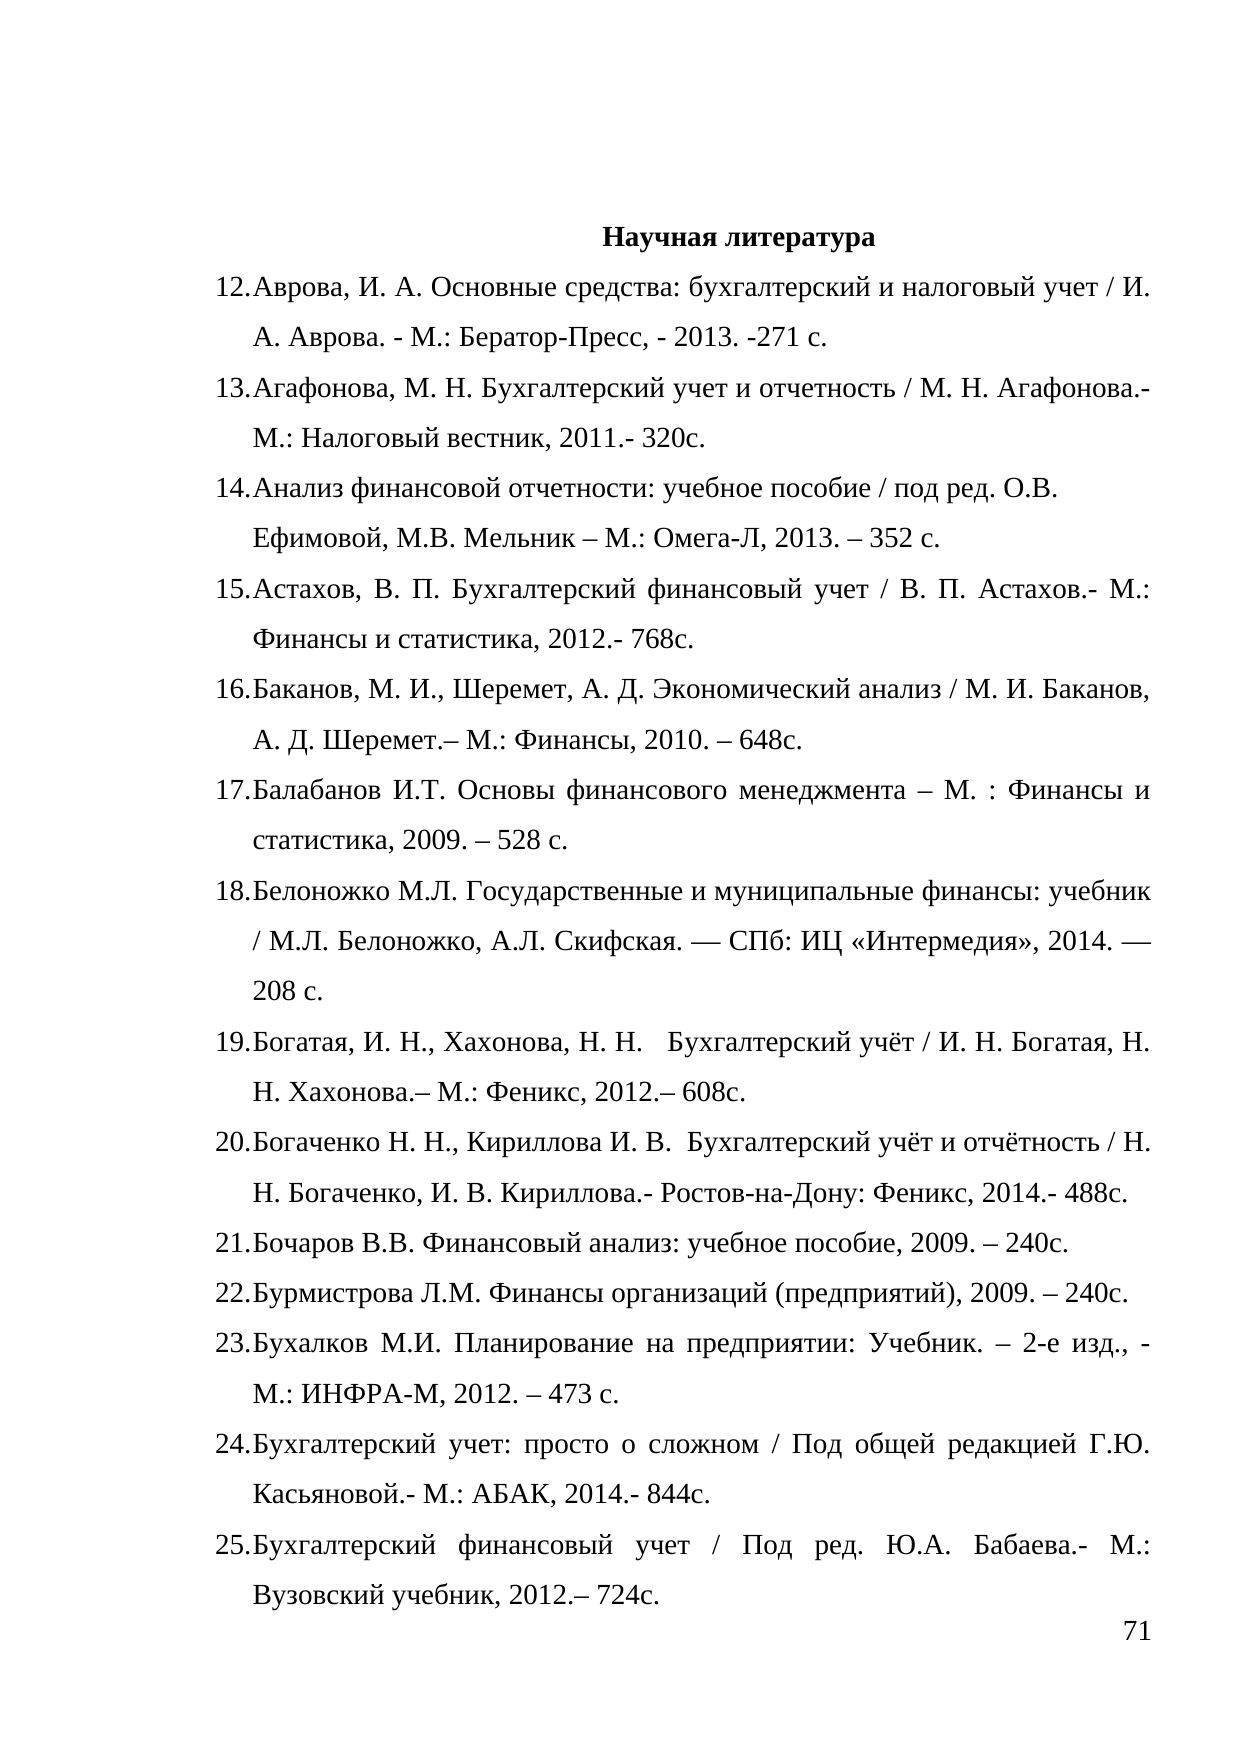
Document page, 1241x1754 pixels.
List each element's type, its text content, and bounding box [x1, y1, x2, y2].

text Научная литература [252, 219, 1152, 252]
list Богаченко Н. Н., Кириллова И. В. Бухгалтерский учёт и отчётность / Н. Н. Богаченко, И. В. Кириллова.- Ростов-на-Дону: Феникс, 2014.- 488с. [215, 1124, 1152, 1208]
list Балабанов И.Т. Основы финансового менеджмента – М. : Финансы и статистика, 2009. – 528 с. [215, 772, 1152, 856]
list Аврова, И. А. Основные средства: бухгалтерский и налоговый учет / И. А. Аврова. - М.: Бератор-Пресс, - 2013. -271 с. [215, 269, 1152, 353]
list Анализ финансовой отчетности: учебное пособие / под ред. О.В. Ефимовой, М.В. Мельник – М.: Омега-Л, 2013. – 352 с. [215, 470, 1152, 554]
list Бухгалтерский учет: просто о сложном / Под общей редакцией Г.Ю. Касьяновой.- М.: АБАК, 2014.- 844с. [215, 1426, 1152, 1510]
list Агафонова, М. Н. Бухгалтерский учет и отчетность / М. Н. Агафонова.- М.: Налоговый вестник, 2011.- 320с. [215, 370, 1152, 453]
list Бурмистрова Л.М. Финансы организаций (предприятий), 2009. – 240с. [215, 1275, 1152, 1309]
list Бухалков М.И. Планирование на предприятии: Учебник. – 2-е изд., - М.: ИНФРА-М, 2012. – 473 с. [215, 1326, 1152, 1409]
list Белоножко М.Л. Государственные и муниципальные финансы: учебник / М.Л. Белоножко, А.Л. Скифская. — СПб: ИЦ «Интермедия», 2014. — 208 с. [215, 873, 1152, 1007]
list Бочаров В.В. Финансовый анализ: учебное пособие, 2009. – 240с. [215, 1225, 1152, 1258]
list Астахов, В. П. Бухгалтерский финансовый учет / В. П. Астахов.- М.: Финансы и статистика, 2012.- 768с. [215, 571, 1152, 655]
list Бухгалтерский финансовый учет / Под ред. Ю.А. Бабаева.- М.: Вузовский учебник, 2012.– 724с. [215, 1527, 1152, 1611]
list Богатая, И. Н., Хахонова, Н. Н. Бухгалтерский учёт / И. Н. Богатая, Н. Н. Хахонова.– М.: Феникс, 2012.– 608с. [215, 1024, 1152, 1108]
list Баканов, М. И., Шеремет, А. Д. Экономический анализ / М. И. Баканов, А. Д. Шеремет.– М.: Финансы, 2010. – 648с. [215, 672, 1152, 755]
